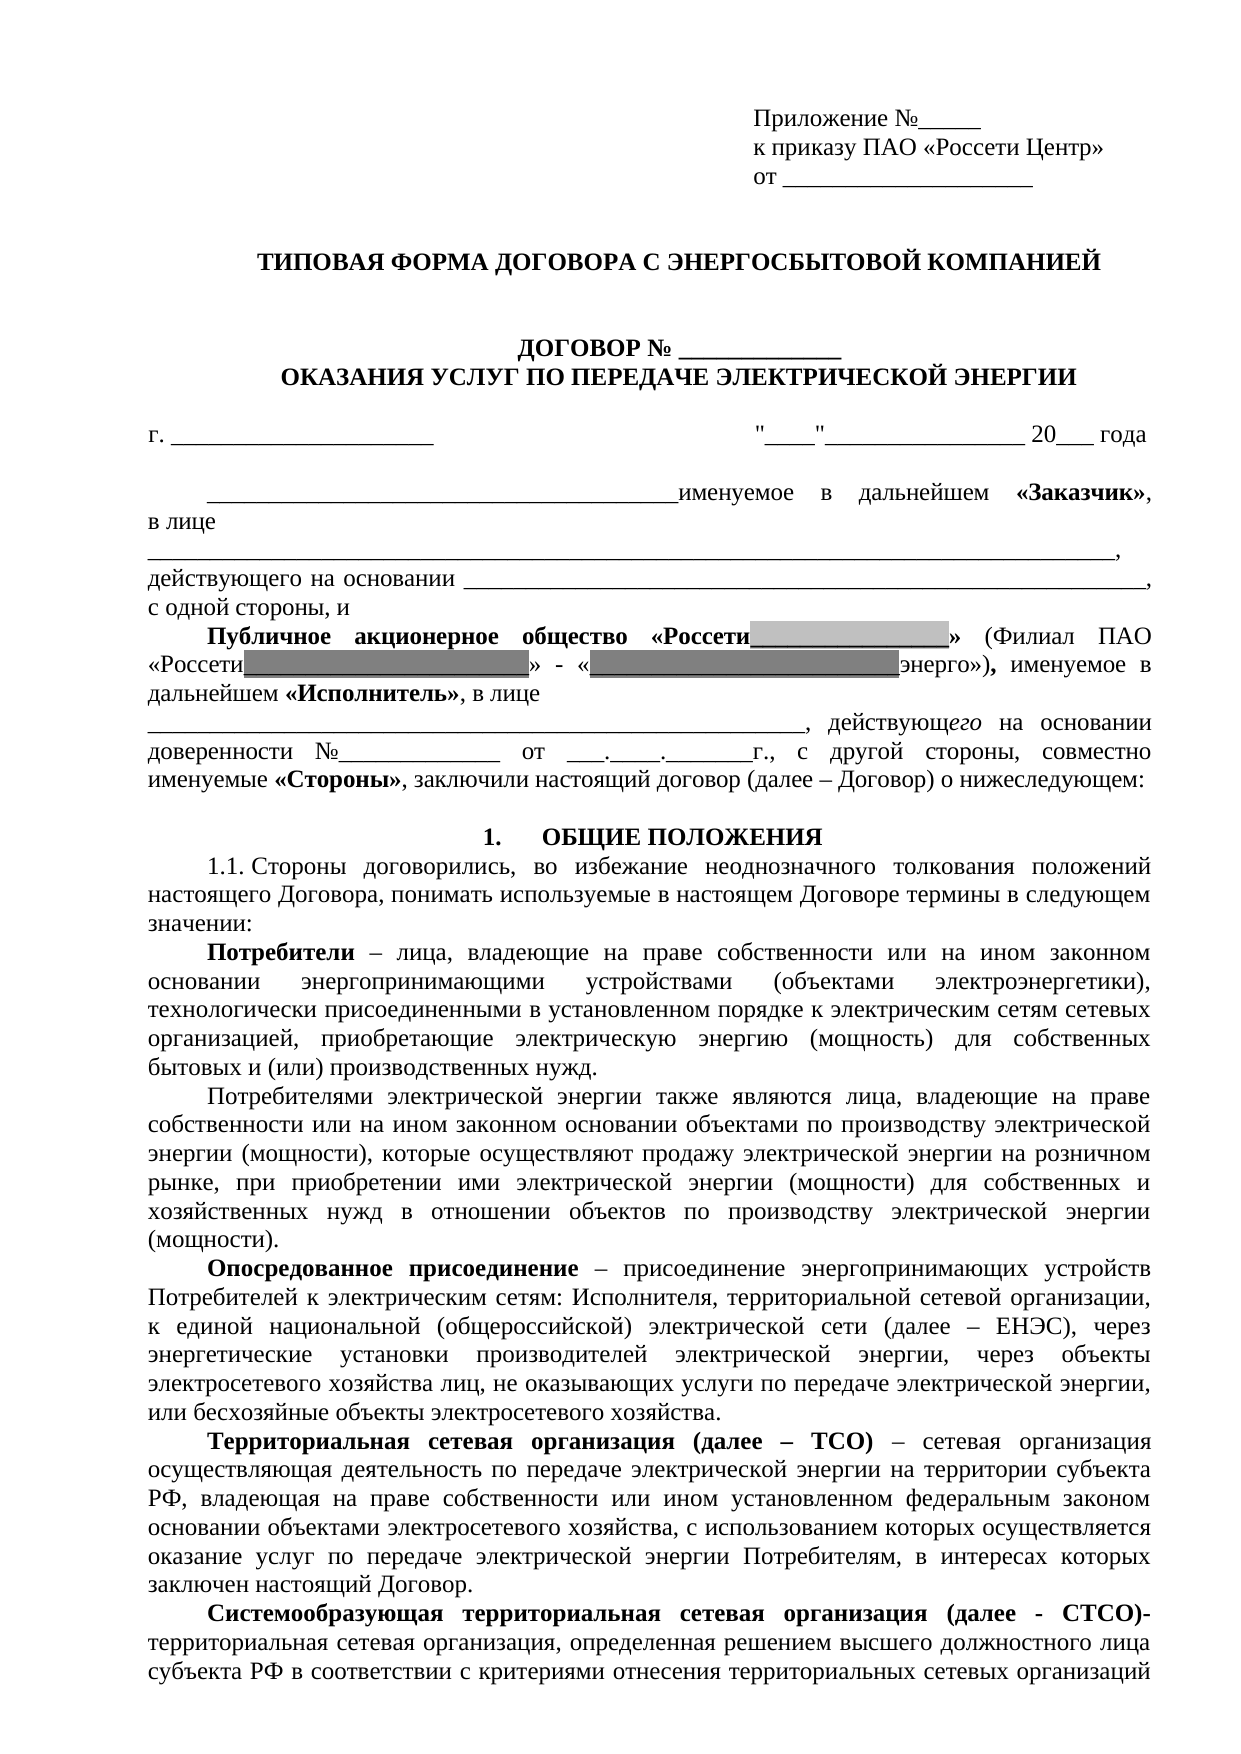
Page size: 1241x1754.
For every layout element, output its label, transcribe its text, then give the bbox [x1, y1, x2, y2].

text Приложение №_____ [148, 103, 1152, 132]
text Территориальная сетевая организация (далее – ТСО) – сетевая организация осуществляющая деятельность по передаче электрической энергии на территории субъекта РФ, владеющая на праве собственности или ином установленном федеральным законом основании объектами электросетевого хозяйства, с использованием которых осуществляется оказание услуг по передаче электрической энергии Потребителям, в интересах которых заключен настоящий Договор. [148, 1426, 1152, 1598]
text от ____________________ [148, 161, 1152, 189]
text ______________________________________именуемое в дальнейшем «Заказчик», в лице ______________________________________________________________________________, действующего на основании _______________________________________________________, с одной стороны, и [148, 477, 1152, 621]
text ДОГОВОР № _____________ [148, 333, 1152, 362]
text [148, 1598, 1152, 1684]
text Опосредованное присоединение – присоединение энергопринимающих устройств Потребителей к электрическим сетям: Исполнителя, территориальной сетевой организации, к единой национальной (общероссийской) электрической сети (далее – ЕНЭС), через энергетические установки производителей электрической энергии, через объекты электросетевого хозяйства лиц, не оказывающих услуги по передаче электрической энергии, или бесхозяйные объекты электросетевого хозяйства. [148, 1253, 1152, 1426]
text к приказу ПАО «Россети Центр» [148, 132, 1152, 161]
text Публичное акционерное общество «Россети________________» (Филиал ПАО «Россети_______________________» - «_________________________энерго»), именуемое в дальнейшем «Исполнитель», в лице _____________________________________________________, действующего на основании доверенности №_____________ от ___.____._______г., с другой стороны, совместно именуемые «Стороны», заключили настоящий договор (далее – Договор) о нижеследующем: [148, 621, 1152, 793]
table_header г. _____________________ [148, 420, 626, 448]
text ОБЩИЕ ПОЛОЖЕНИЯ [148, 822, 1157, 851]
text Стороны договорились, во избежание неоднозначного толкования положений настоящего Договора, понимать используемые в настоящем Договоре термины в следующем значении: [148, 851, 1152, 937]
text ОКАЗАНИЯ УСЛУГ ПО ПЕРЕДАЧЕ ЭЛЕКТРИЧЕСКОЙ ЭНЕРГИИ [148, 362, 1152, 391]
table_header "____"________________ 20___ года [626, 420, 1152, 448]
text Потребители – лица, владеющие на праве собственности или на ином законном основании энергопринимающими устройствами (объектами электроэнергетики), технологически присоединенными в установленном порядке к электрическим сетям сетевых организацией, приобретающие электрическую энергию (мощность) для собственных бытовых и (или) производственных нужд. [148, 937, 1152, 1081]
text Потребителями электрической энергии также являются лица, владеющие на праве собственности или на ином законном основании объектами по производству электрической энергии (мощности), которые осуществляют продажу электрической энергии на розничном рынке, при приобретении ими электрической энергии (мощности) для собственных и хозяйственных нужд в отношении объектов по производству электрической энергии (мощности). [148, 1081, 1152, 1253]
text ТИПОВАЯ ФОРМА ДОГОВОРА С ЭНЕРГОСБЫТОВОЙ КОМПАНИЕЙ [148, 247, 1152, 276]
